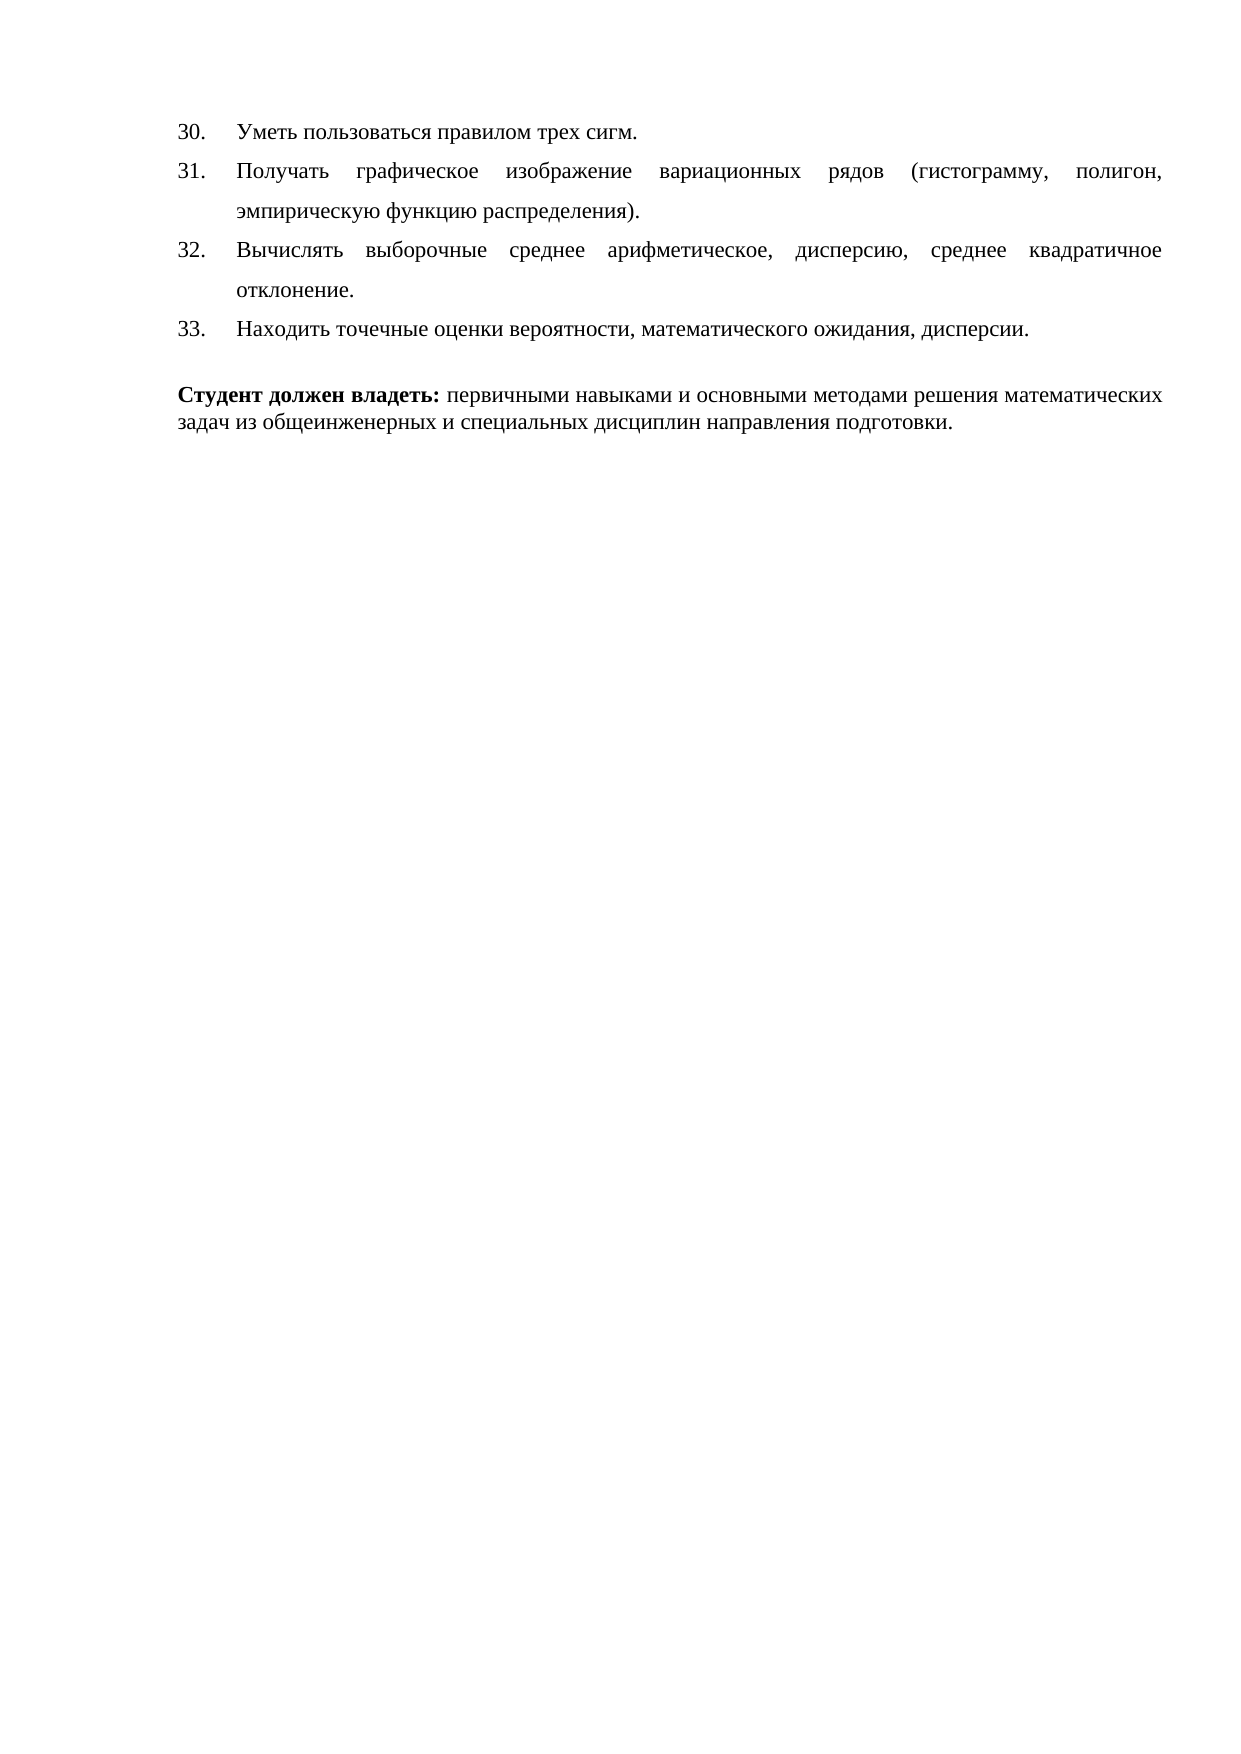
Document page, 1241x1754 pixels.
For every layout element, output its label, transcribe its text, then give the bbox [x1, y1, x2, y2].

list Уметь пользоваться правилом трех сигм. [177, 118, 1164, 144]
text Студент должен владеть: первичными навыками и основными методами решения математических задач из общеинженерных и специальных дисциплин направления подготовки. [177, 381, 1164, 434]
list Вычислять выборочные среднее арифметическое, дисперсию, среднее квадратичное отклонение. [177, 237, 1164, 302]
list Получать графическое изображение вариационных рядов (гистограмму, полигон, эмпирическую функцию распределения). [177, 158, 1164, 223]
list Находить точечные оценки вероятности, математического ожидания, дисперсии. [177, 316, 1164, 342]
